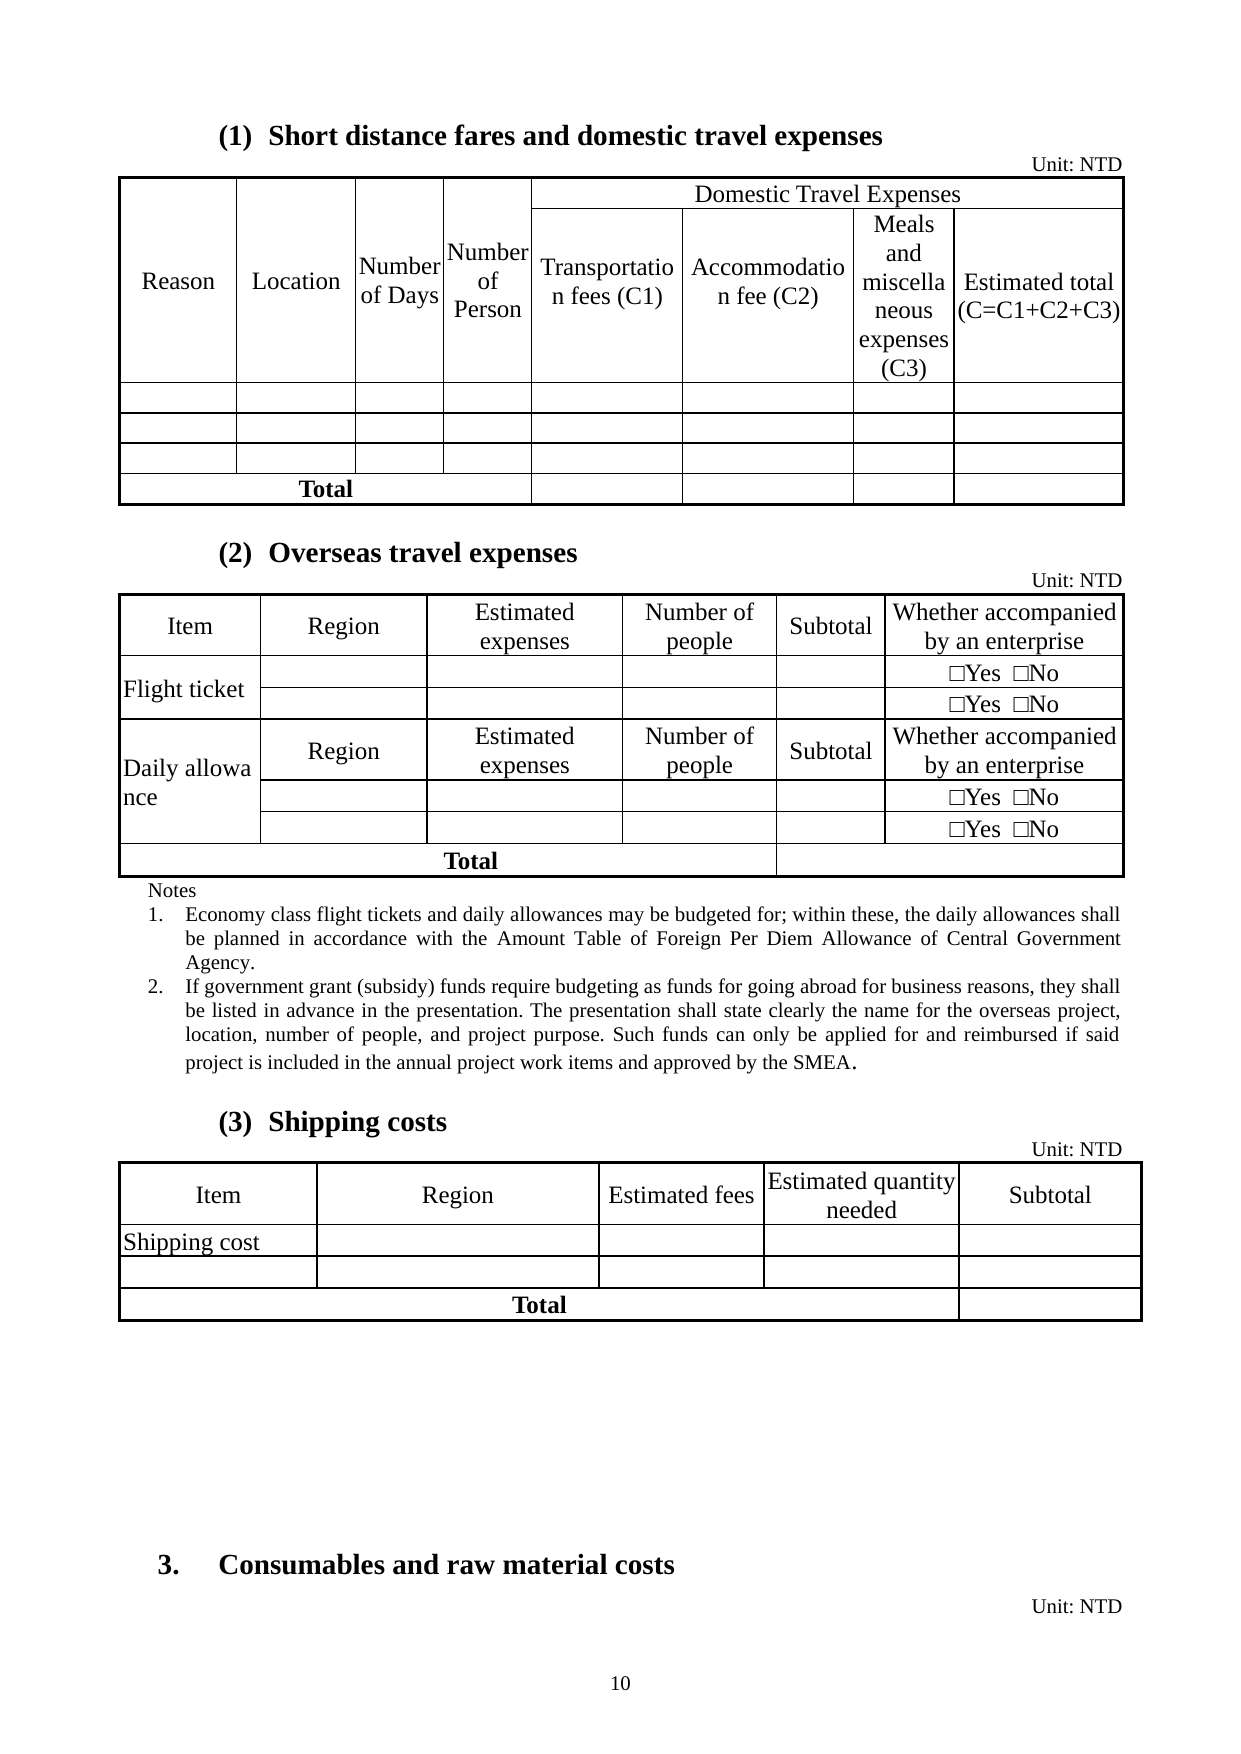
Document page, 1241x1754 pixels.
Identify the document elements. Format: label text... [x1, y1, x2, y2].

table_cell [121, 1257, 316, 1287]
table_cell [960, 1225, 1140, 1255]
table_cell [444, 444, 531, 473]
table_cell [955, 414, 1122, 442]
table_cell Subtotal [777, 720, 884, 779]
table_cell [854, 474, 953, 503]
table_header Region [318, 1164, 598, 1223]
table_header Domestic Travel Expenses [532, 179, 1122, 208]
table_header Item [121, 1164, 316, 1223]
table_header Reason [121, 179, 236, 382]
table_cell □Yes □No [886, 656, 1122, 686]
table_cell Meals and miscellaneous expenses (C3) [854, 209, 953, 382]
table_cell [121, 414, 236, 442]
table_header Region [261, 596, 426, 654]
table_cell [777, 656, 884, 686]
table_header Subtotal [960, 1164, 1140, 1223]
table_cell [683, 444, 853, 473]
table_cell [237, 444, 355, 473]
table_cell Daily allowance [121, 720, 260, 843]
table_cell [237, 414, 355, 442]
text Unit: NTD [118, 568, 1122, 592]
table_cell [356, 383, 443, 412]
table_header Location [237, 179, 355, 382]
table_cell [600, 1225, 763, 1255]
table_cell [237, 383, 355, 412]
table_cell [532, 383, 682, 412]
table_cell [428, 656, 622, 686]
table_cell [261, 656, 426, 686]
table_cell [854, 383, 953, 412]
table_cell [623, 656, 776, 686]
table_cell Whether accompanied by an enterprise [886, 720, 1122, 779]
table_cell [444, 383, 531, 412]
table_cell [428, 781, 622, 811]
list Economy class flight tickets and daily allowances may be budgeted for; within these, the daily allowances shall be planned in accordance with the Amount Table of Foreign Per Diem Allowance of Central Government Agency. [148, 902, 1122, 974]
table_cell [121, 383, 236, 412]
table_cell [121, 444, 236, 473]
list If government grant (subsidy) funds require budgeting as funds for going abroad for business reasons, they shall be listed in advance in the presentation. The presentation shall state clearly the name for the overseas project, location, number of people, and project purpose. Such funds can only be applied for and reimbursed if said project is included in the annual project work items and approved by the SMEA. [148, 974, 1122, 1075]
list Consumables and raw material costs [157, 1547, 1122, 1581]
text Notes [148, 878, 1122, 902]
table_cell [428, 812, 622, 843]
table_cell Region [261, 720, 426, 779]
table_cell [777, 781, 884, 811]
table_cell □Yes □No [886, 688, 1122, 718]
table_cell [854, 414, 953, 442]
table_cell □Yes □No [886, 812, 1122, 843]
table_header Estimated quantity needed [765, 1164, 958, 1223]
list Overseas travel expenses [218, 535, 1122, 568]
list Shipping costs [218, 1104, 1122, 1137]
table_cell [600, 1257, 763, 1287]
table_cell [532, 444, 682, 473]
table_cell [356, 444, 443, 473]
table_cell Total [121, 844, 776, 874]
table_cell Estimated total (C=C1+C2+C3) [955, 209, 1122, 382]
table_cell [765, 1257, 958, 1287]
table_cell [261, 688, 426, 718]
table_cell [623, 688, 776, 718]
table_cell Total [121, 474, 531, 503]
text Unit: NTD [118, 152, 1122, 176]
table_cell Flight ticket [121, 656, 260, 718]
table_cell [960, 1289, 1140, 1319]
table_header Estimated expenses [428, 596, 622, 654]
table_cell □Yes □No [886, 781, 1122, 811]
table_header Estimated fees [600, 1164, 763, 1223]
table_cell [428, 688, 622, 718]
table_cell [960, 1257, 1140, 1287]
table_cell [777, 844, 1122, 874]
table_cell [444, 414, 531, 442]
table_cell [777, 812, 884, 843]
table_cell [623, 781, 776, 811]
table_cell Transportation fees (C1) [532, 209, 682, 382]
table_cell [683, 383, 853, 412]
table_cell [318, 1225, 598, 1255]
table_cell [261, 812, 426, 843]
table_cell [777, 688, 884, 718]
table_cell [955, 383, 1122, 412]
table_header Number of people [623, 596, 776, 654]
table_cell [623, 812, 776, 843]
table_cell [356, 414, 443, 442]
table_cell Total [121, 1289, 958, 1319]
table_cell [261, 781, 426, 811]
list Short distance fares and domestic travel expenses [218, 118, 1122, 152]
table_cell Shipping cost [121, 1225, 316, 1255]
text Unit: NTD [118, 1137, 1122, 1161]
table_cell [683, 414, 853, 442]
table_header Number of Person [444, 179, 531, 382]
text Unit: NTD [118, 1593, 1122, 1618]
table_cell [532, 474, 682, 503]
table_cell Number of people [623, 720, 776, 779]
table_cell Accommodation fee (C2) [683, 209, 853, 382]
table_header Whether accompanied by an enterprise [886, 596, 1122, 654]
table_header Item [121, 596, 260, 654]
table_cell [955, 444, 1122, 473]
table_cell [532, 414, 682, 442]
table_cell [955, 474, 1122, 503]
table_cell [854, 444, 953, 473]
table_cell [765, 1225, 958, 1255]
table_header Number of Days [356, 179, 443, 382]
table_header Subtotal [777, 596, 884, 654]
table_cell [683, 474, 853, 503]
table_cell Estimated expenses [428, 720, 622, 779]
table_cell [318, 1257, 598, 1287]
